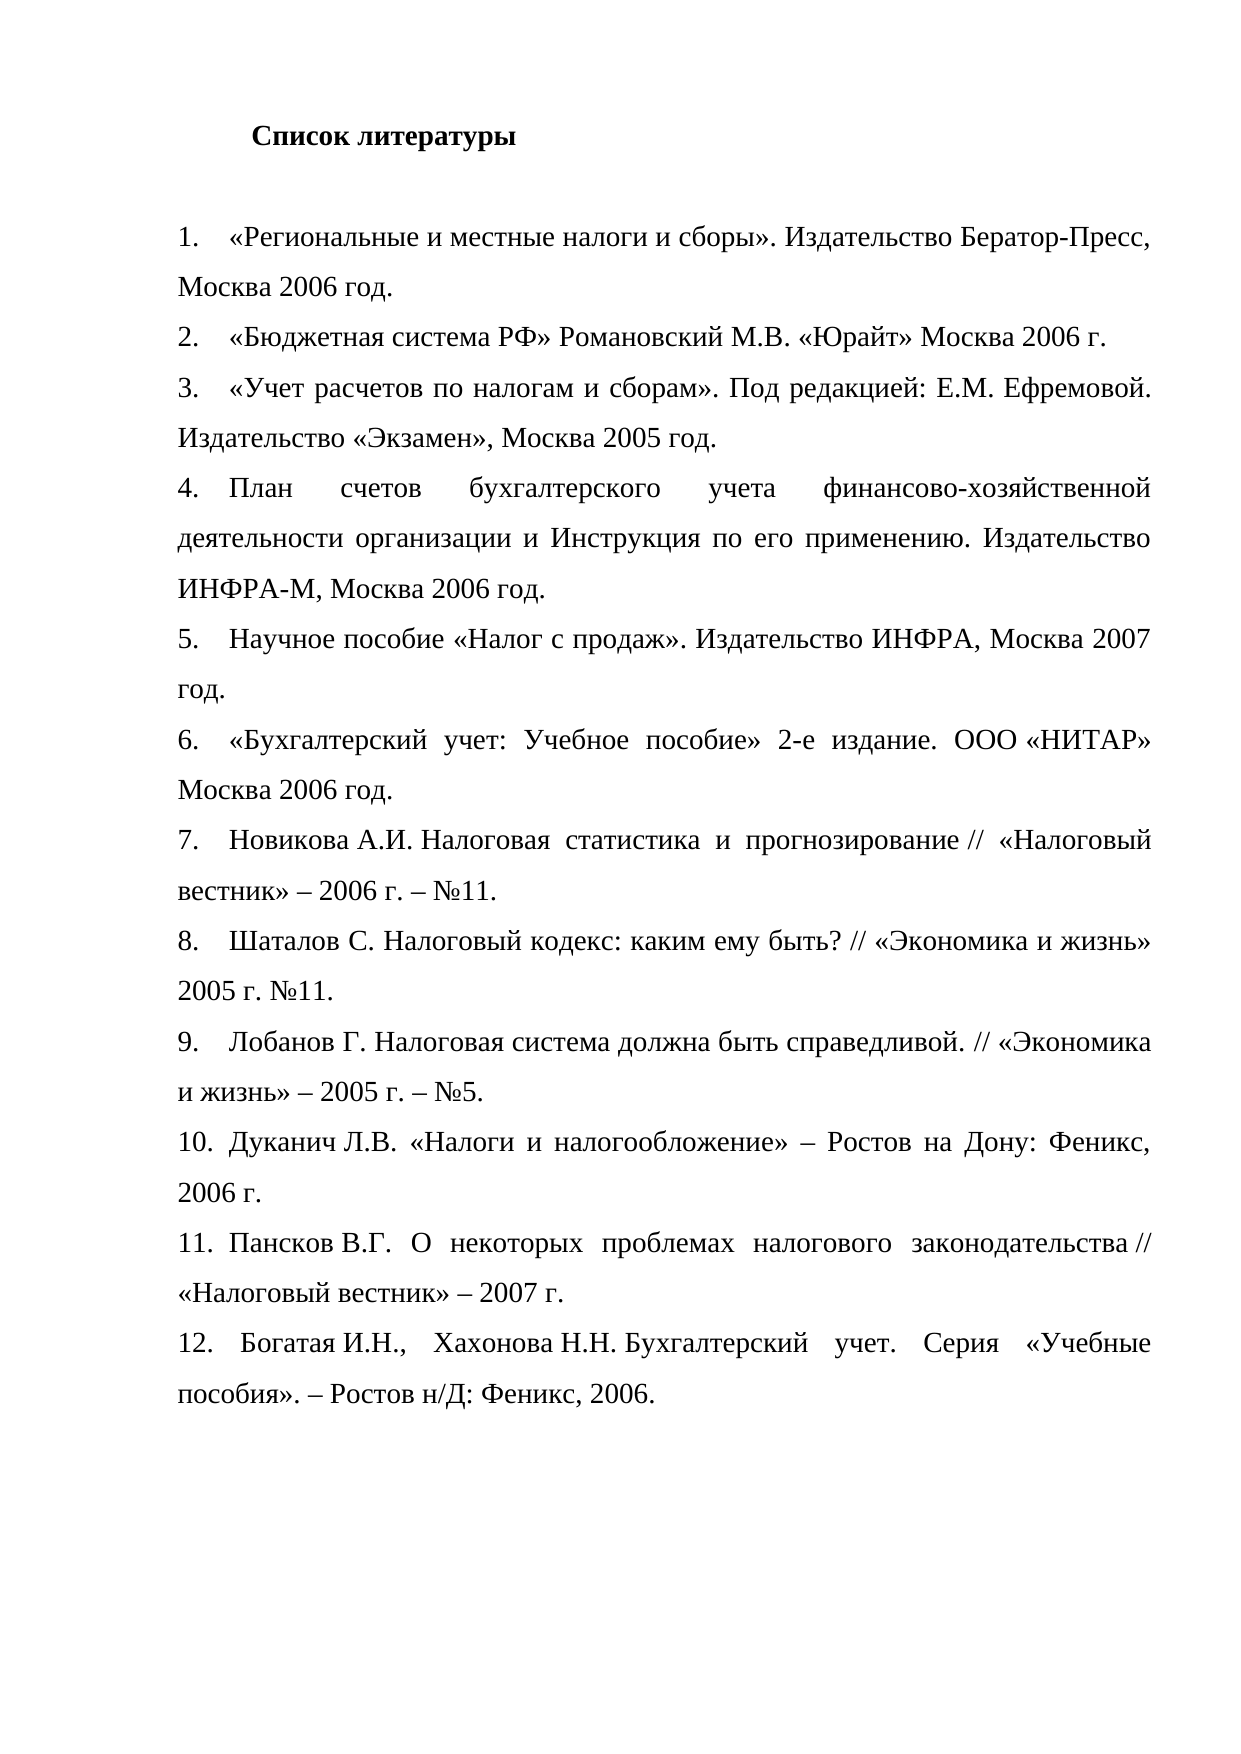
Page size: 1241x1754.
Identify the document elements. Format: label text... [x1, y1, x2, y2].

title Пансков В.Г. О некоторых проблемах налогового законодательства // «Налоговый вестник» – 2007 г. [177, 1225, 1152, 1309]
title «Региональные и местные налоги и сборы». Издательство Бератор-Пресс, Москва 2006 год. [177, 219, 1152, 303]
text 12. Богатая И.Н., Хахонова Н.Н. Бухгалтерский учет. Серия «Учебные пособия». – Ростов н/Д: Феникс, 2006. [177, 1326, 1152, 1409]
title «Учет расчетов по налогам и сборам». Под редакцией: Е.М. Ефремовой. Издательство «Экзамен», Москва 2005 год. [177, 370, 1152, 453]
title Шаталов С. Налоговый кодекс: каким ему быть? // «Экономика и жизнь» 2005 г. №11. [177, 923, 1152, 1007]
title «Бюджетная система РФ» Романовский М.В. «Юрайт» Москва 2006 г. [177, 319, 1152, 353]
title Новикова А.И. Налоговая статистика и прогнозирование // «Налоговый вестник» – 2006 г. – №11. [177, 822, 1152, 906]
title Научное пособие «Налог с продаж». Издательство ИНФРА, Москва 2007 год. [177, 621, 1152, 705]
title «Бухгалтерский учет: Учебное пособие» 2-е издание. ООО «НИТАР» Москва 2006 год. [177, 722, 1152, 806]
title План счетов бухгалтерского учета финансово-хозяйственной деятельности организации и Инструкция по его применению. Издательство ИНФРА-М, Москва 2006 год. [177, 470, 1152, 604]
text Список литературы [177, 118, 1152, 152]
title Дуканич Л.В. «Налоги и налогообложение» – Ростов на Дону: Феникс, 2006 г. [177, 1124, 1152, 1208]
title Лобанов Г. Налоговая система должна быть справедливой. // «Экономика и жизнь» – 2005 г. – №5. [177, 1024, 1152, 1108]
